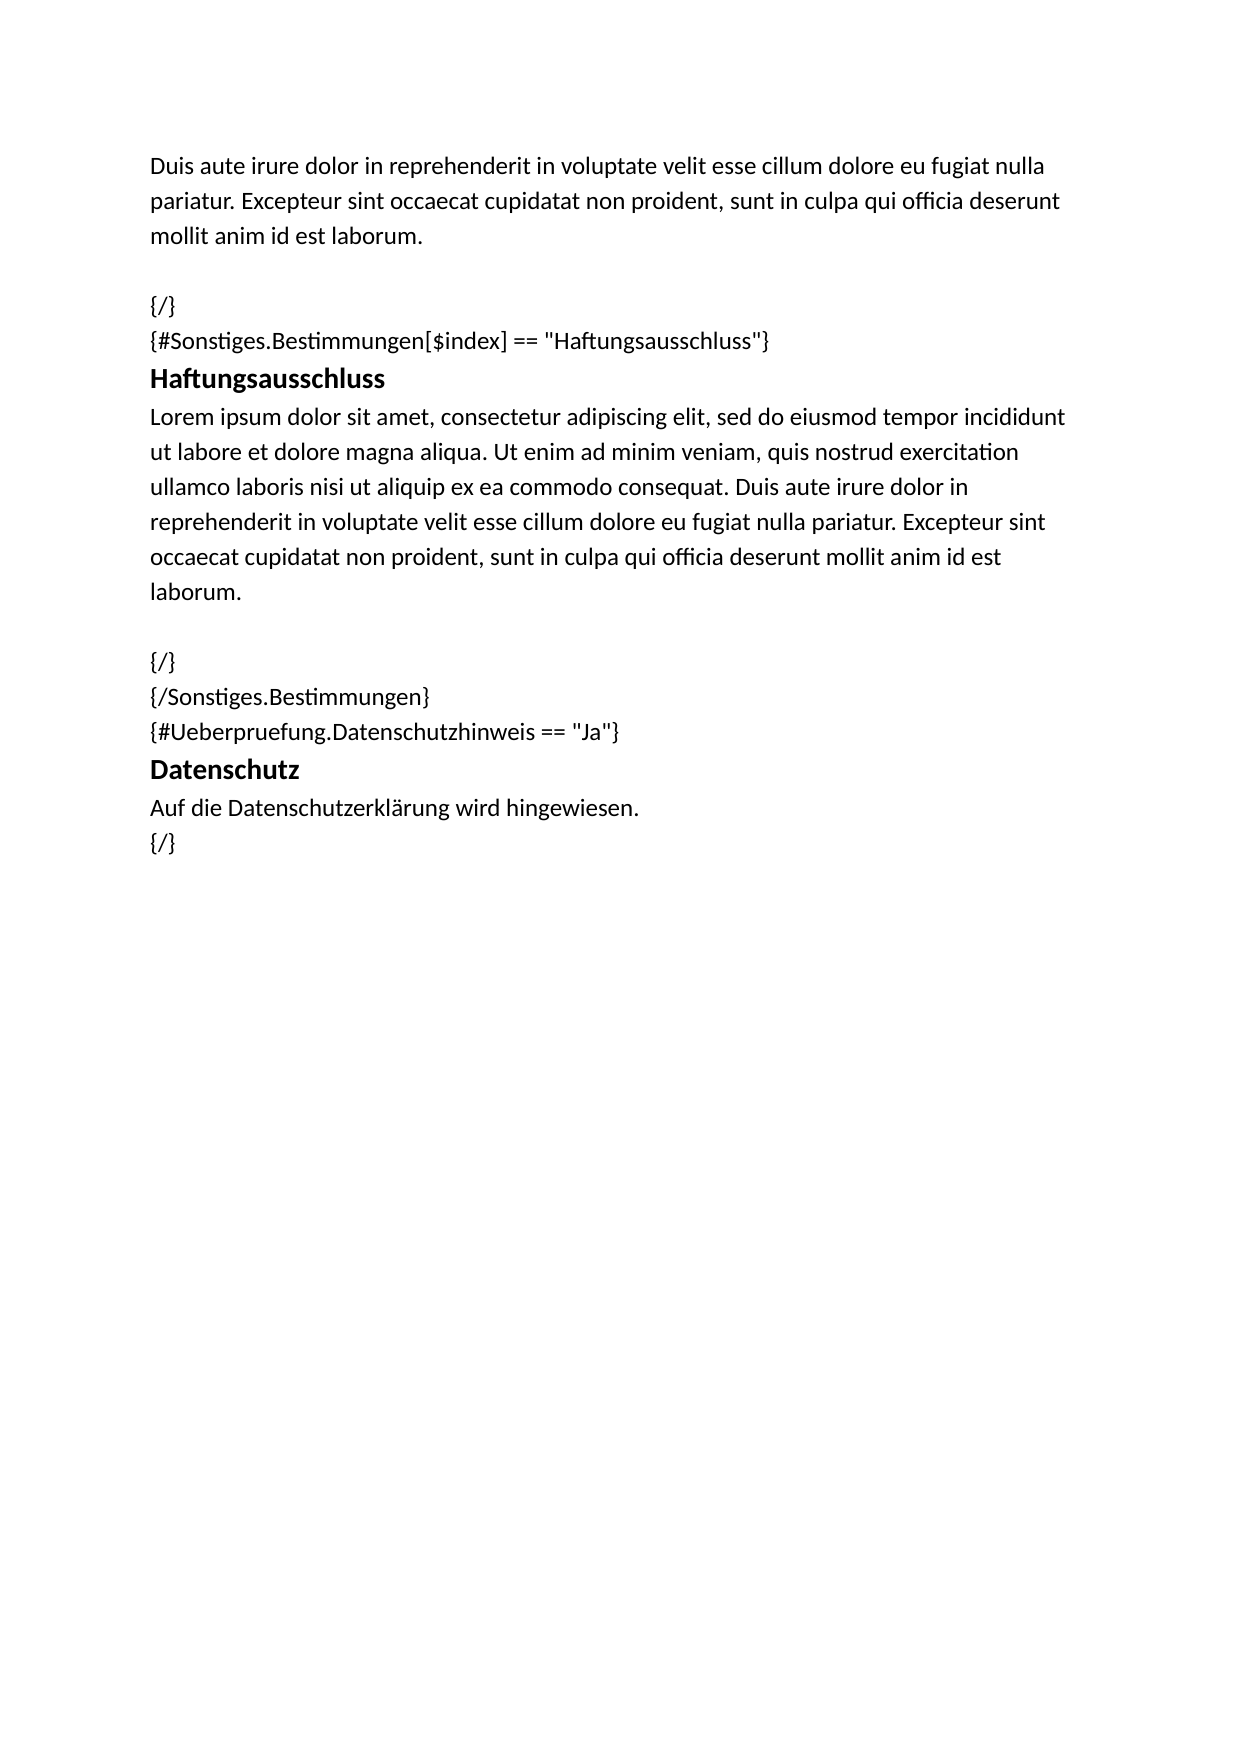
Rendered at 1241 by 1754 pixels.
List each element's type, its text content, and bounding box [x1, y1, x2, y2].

text Datenschutz [150, 751, 1090, 787]
text {#Ueberpruefung.Datenschutzhinweis == "Ja"} [150, 716, 1090, 746]
text {/} [150, 290, 1090, 321]
text Haftungsausschluss [150, 360, 1090, 396]
text Auf die Datenschutzerklärung wird hingewiesen. [150, 792, 1090, 822]
text {/} [150, 646, 1090, 676]
text {/Sonstiges.Bestimmungen} [150, 681, 1090, 711]
text Duis aute irure dolor in reprehenderit in voluptate velit esse cillum dolore eu fugiat nulla pariatur. Excepteur sint occaecat cupidatat non proident, sunt in culpa qui officia deserunt mollit anim id est laborum. [150, 150, 1090, 251]
text {/} [150, 827, 1090, 857]
text {#Sonstiges.Bestimmungen[$index] == "Haftungsausschluss"} [150, 325, 1090, 356]
text Lorem ipsum dolor sit amet, consectetur adipiscing elit, sed do eiusmod tempor incididunt ut labore et dolore magna aliqua. Ut enim ad minim veniam, quis nostrud exercitation ullamco laboris nisi ut aliquip ex ea commodo consequat. Duis aute irure dolor in reprehenderit in voluptate velit esse cillum dolore eu fugiat nulla pariatur. Excepteur sint occaecat cupidatat non proident, sunt in culpa qui officia deserunt mollit anim id est laborum. [150, 401, 1090, 606]
